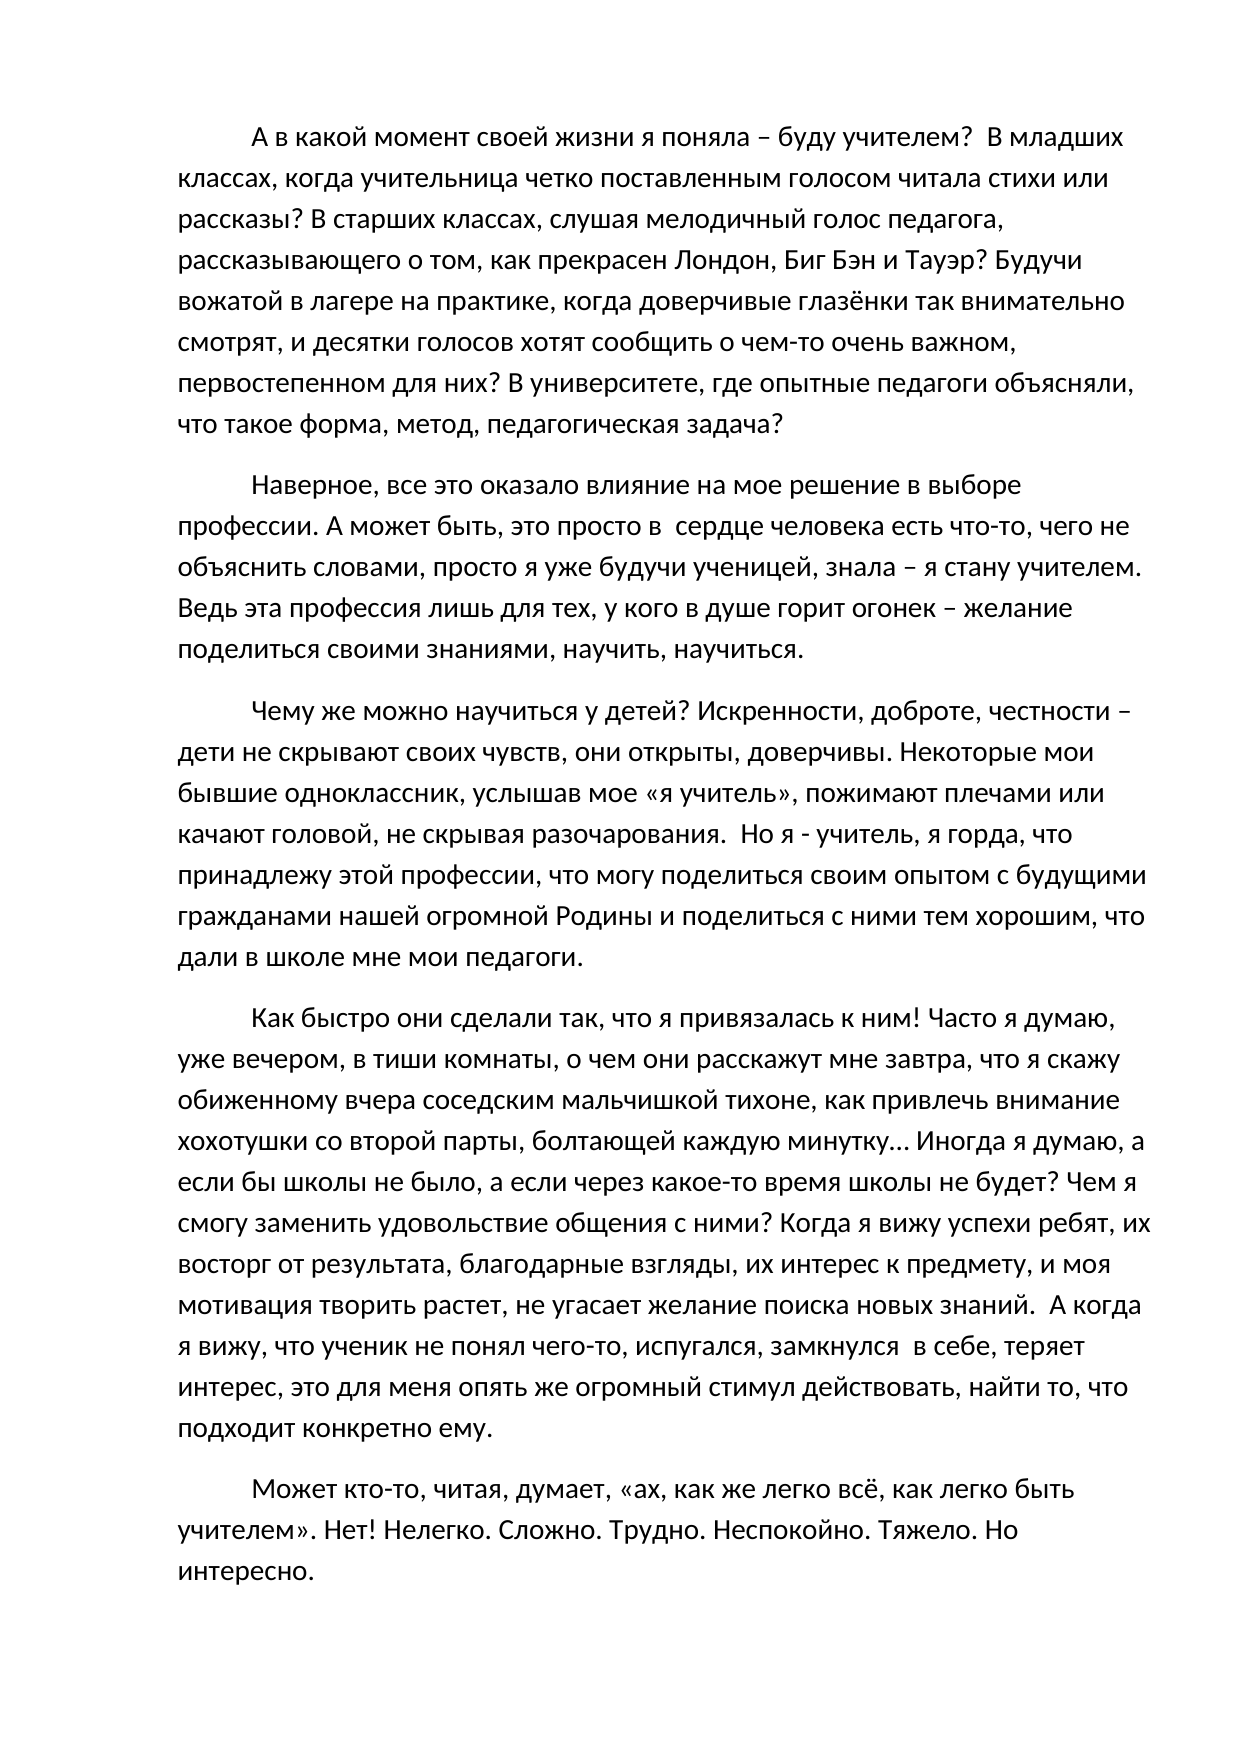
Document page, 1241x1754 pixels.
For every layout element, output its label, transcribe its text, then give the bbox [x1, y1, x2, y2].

text Наверное, все это оказало влияние на мое решение в выборе профессии. А может быть, это просто в сердце человека есть что-то, чего не объяснить словами, просто я уже будучи ученицей, знала – я стану учителем. Ведь эта профессия лишь для тех, у кого в душе горит огонек – желание поделиться своими знаниями, научить, научиться. [177, 466, 1152, 666]
text Чему же можно научиться у детей? Искренности, доброте, честности – дети не скрывают своих чувств, они открыты, доверчивы. Некоторые мои бывшие одноклассник, услышав мое «я учитель», пожимают плечами или качают головой, не скрывая разочарования. Но я - учитель, я горда, что принадлежу этой профессии, что могу поделиться своим опытом с будущими гражданами нашей огромной Родины и поделиться с ними тем хорошим, что дали в школе мне мои педагоги. [177, 692, 1152, 973]
text А в какой момент своей жизни я поняла – буду учителем? В младших классах, когда учительница четко поставленным голосом читала стихи или рассказы? В старших классах, слушая мелодичный голос педагога, рассказывающего о том, как прекрасен Лондон, Биг Бэн и Тауэр? Будучи вожатой в лагере на практике, когда доверчивые глазёнки так внимательно смотрят, и десятки голосов хотят сообщить о чем-то очень важном, первостепенном для них? В университете, где опытные педагоги объясняли, что такое форма, метод, педагогическая задача? [177, 118, 1152, 440]
text Может кто-то, читая, думает, «ах, как же легко всё, как легко быть учителем». Нет! Нелегко. Сложно. Трудно. Неспокойно. Тяжело. Но интересно. [177, 1471, 1152, 1588]
text Как быстро они сделали так, что я привязалась к ним! Часто я думаю, уже вечером, в тиши комнаты, о чем они расскажут мне завтра, что я скажу обиженному вчера соседским мальчишкой тихоне, как привлечь внимание хохотушки со второй парты, болтающей каждую минутку… Иногда я думаю, а если бы школы не было, а если через какое-то время школы не будет? Чем я смогу заменить удовольствие общения с ними? Когда я вижу успехи ребят, их восторг от результата, благодарные взгляды, их интерес к предмету, и моя мотивация творить растет, не угасает желание поиска новых знаний. А когда я вижу, что ученик не понял чего-то, испугался, замкнулся в себе, теряет интерес, это для меня опять же огромный стимул действовать, найти то, что подходит конкретно ему. [177, 999, 1152, 1444]
